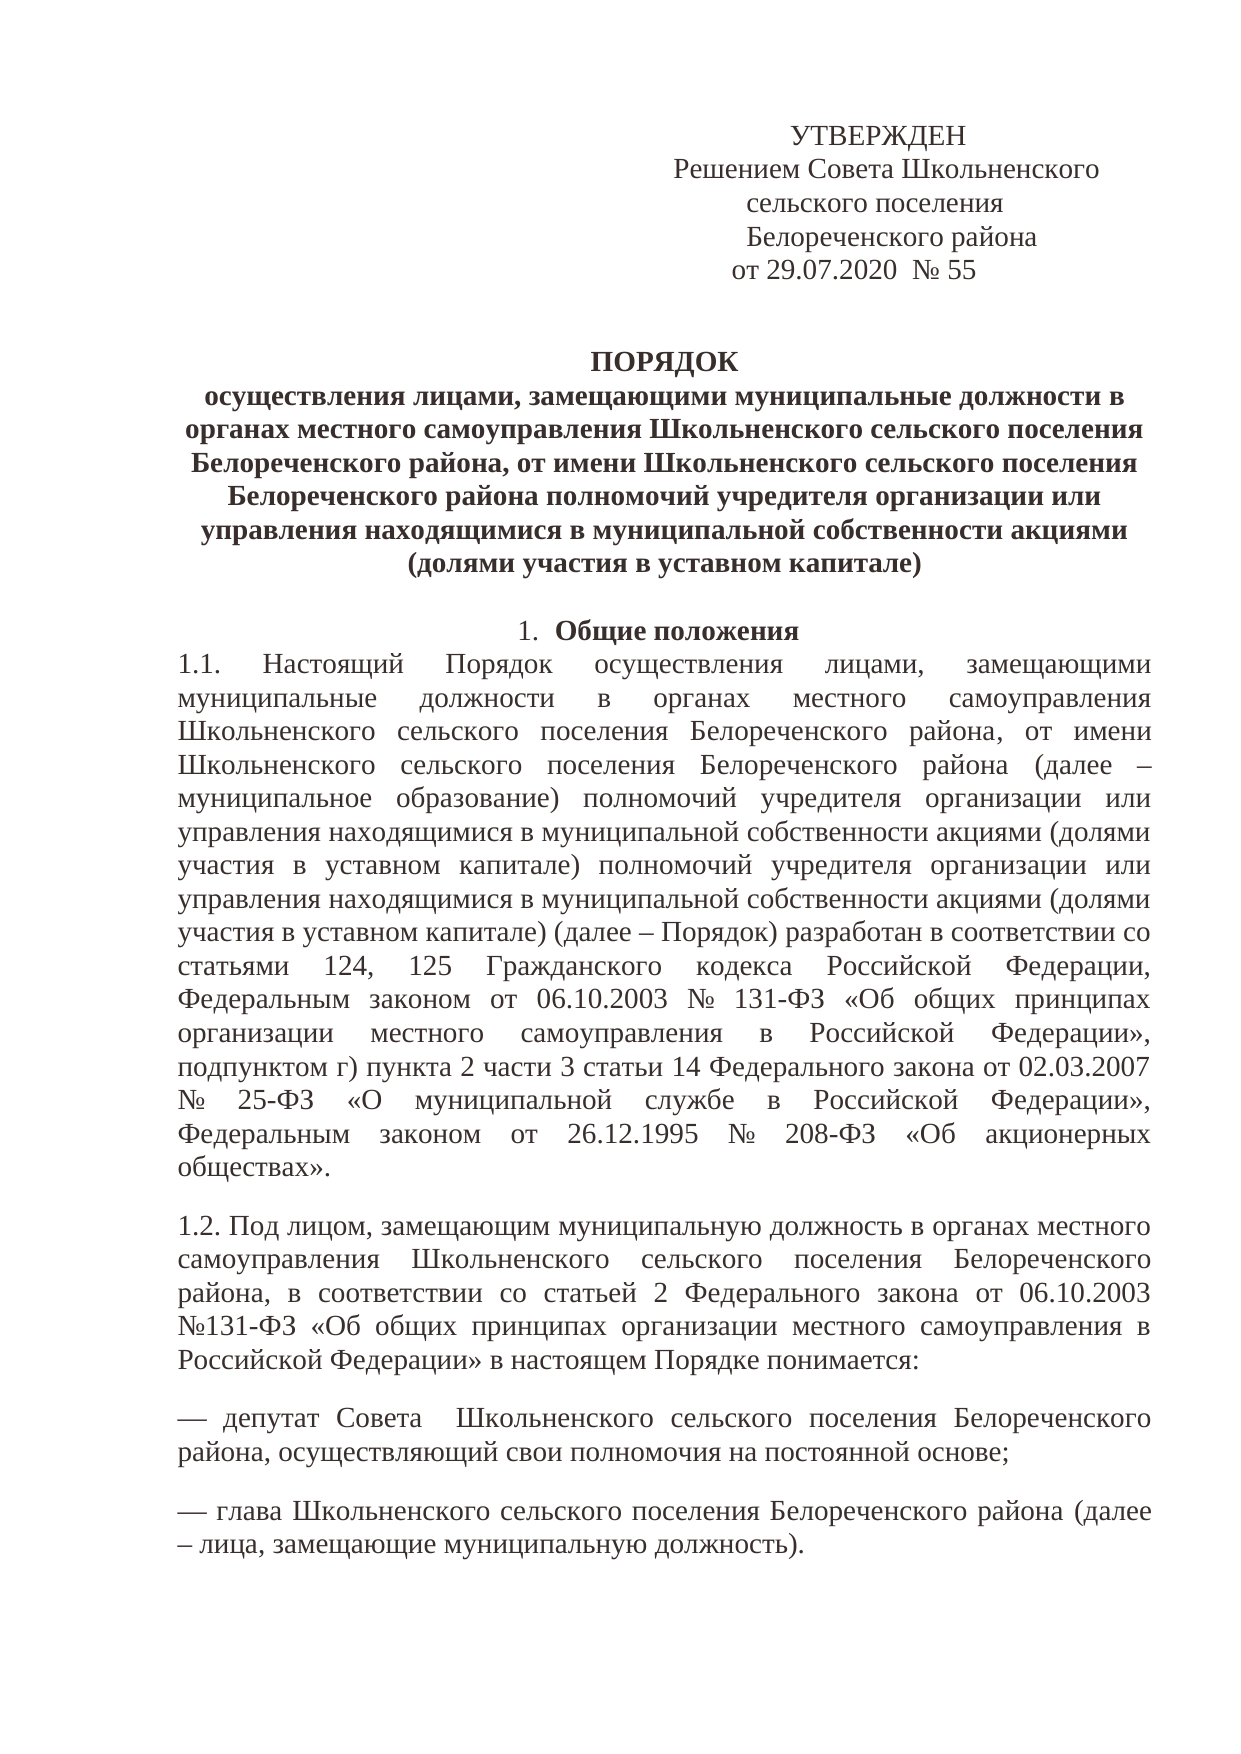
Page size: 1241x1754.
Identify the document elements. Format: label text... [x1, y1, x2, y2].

text осуществления лицами, замещающими муниципальные должности в органах местного самоуправления Школьненского сельского поселения Белореченского района, от имени Школьненского сельского поселения Белореченского района полномочий учредителя организации или управления находящимися в муниципальной собственности акциями (долями участия в уставном капитале) [177, 378, 1152, 579]
text сельского поселения [177, 185, 1152, 219]
text Белореченского района [177, 219, 1152, 252]
list Общие положения [165, 613, 1152, 646]
text Решением Совета Школьненского [177, 152, 1152, 185]
text ПОРЯДОК [177, 344, 1152, 378]
text — глава Школьненского сельского поселения Белореченского района (далее – лица, замещающие муниципальную должность). [177, 1493, 1152, 1560]
text — депутат Совета Школьненского сельского поселения Белореченского района, осуществляющий свои полномочия на постоянной основе; [177, 1401, 1152, 1468]
text от 29.07.2020 № 55 [177, 252, 1152, 286]
text УТВЕРЖДЕН [753, 118, 1152, 152]
text 1.1. Настоящий Порядок осуществления лицами, замещающими муниципальные должности в органах местного самоуправления Школьненского сельского поселения Белореченского района, от имени Школьненского сельского поселения Белореченского района (далее – муниципальное образование) полномочий учредителя организации или управления находящимися в муниципальной собственности акциями (долями участия в уставном капитале) полномочий учредителя организации или управления находящимися в муниципальной собственности акциями (долями участия в уставном капитале) (далее – Порядок) разработан в соответствии со статьями 124, 125 Гражданского кодекса Российской Федерации, Федеральным законом от 06.10.2003 № 131-ФЗ «Об общих принципах организации местного самоуправления в Российской Федерации», подпунктом г) пункта 2 части 3 статьи 14 Федерального закона от 02.03.2007 № 25-ФЗ «О муниципальной службе в Российской Федерации», Федеральным законом от 26.12.1995 № 208-ФЗ «Об акционерных обществах». [177, 646, 1152, 1183]
text 1.2. Под лицом, замещающим муниципальную должность в органах местного самоуправления Школьненского сельского поселения Белореченского района, в соответствии со статьей 2 Федерального закона от 06.10.2003 №131-ФЗ «Об общих принципах организации местного самоуправления в Российской Федерации» в настоящем Порядке понимается: [177, 1208, 1152, 1376]
